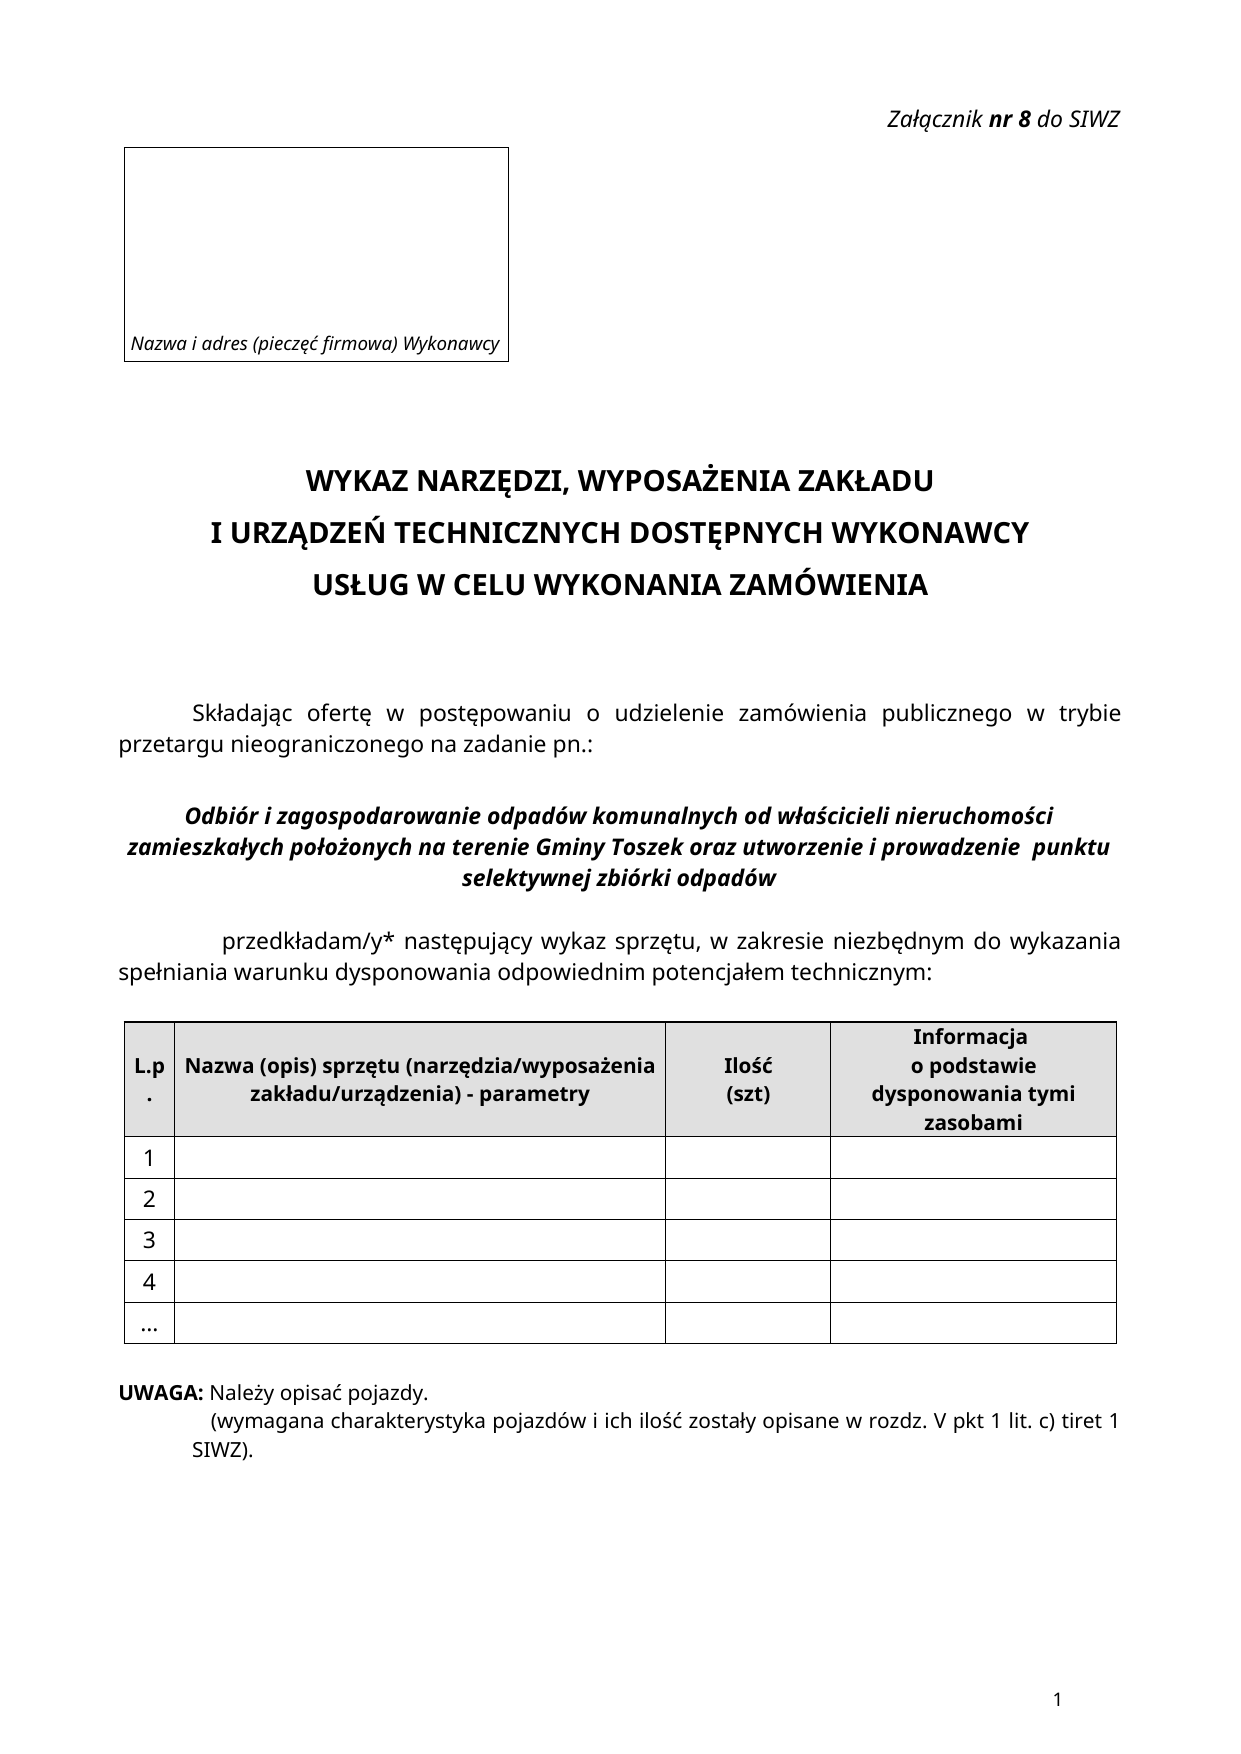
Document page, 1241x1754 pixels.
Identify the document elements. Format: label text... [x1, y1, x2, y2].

text Składając ofertę w postępowaniu o udzielenie zamówienia publicznego w trybie przetargu nieograniczonego na zadanie pn.: [118, 697, 1122, 759]
text USŁUG W CELU WYKONANIA ZAMÓWIENIA [118, 565, 1122, 604]
table_cell [666, 1303, 830, 1343]
table_cell [175, 1261, 665, 1302]
table_cell [666, 1261, 830, 1302]
table_cell [175, 1303, 665, 1343]
table_cell 4 [125, 1261, 174, 1302]
text (wymagana charakterystyka pojazdów i ich ilość zostały opisane w rozdz. V pkt 1 lit. c) tiret 1 SIWZ). [192, 1406, 1122, 1463]
table_header Informacja o podstawie dysponowania tymi zasobami [831, 1023, 1116, 1136]
table_cell 2 [125, 1179, 174, 1219]
text I URZĄDZEŃ TECHNICZNYCH DOSTĘPNYCH WYKONAWCY [118, 512, 1122, 552]
table_cell 3 [125, 1220, 174, 1260]
table_header L.p. [125, 1023, 174, 1136]
table_header Ilość (szt) [666, 1023, 830, 1136]
table_cell [666, 1179, 830, 1219]
table_header Nazwa (opis) sprzętu (narzędzia/wyposażenia zakładu/urządzenia) - parametry [175, 1023, 665, 1136]
text Odbiór i zagospodarowanie odpadów komunalnych od właścicieli nieruchomości zamieszkałych położonych na terenie Gminy Toszek oraz utworzenie i prowadzenie punktu selektywnej zbiórki odpadów [118, 800, 1122, 893]
table_cell [831, 1137, 1116, 1177]
table_cell [175, 1137, 665, 1177]
table_cell 1 [125, 1137, 174, 1177]
text przedkładam/y* następujący wykaz sprzętu, w zakresie niezbędnym do wykazania spełniania warunku dysponowania odpowiednim potencjałem technicznym: [118, 925, 1122, 987]
text Załącznik nr 8 do SIWZ [488, 103, 1122, 135]
table_cell [831, 1179, 1116, 1219]
table_cell [831, 1220, 1116, 1260]
text WYKAZ NARZĘDZI, WYPOSAŻENIA ZAKŁADU [118, 460, 1122, 500]
table_cell [831, 1261, 1116, 1302]
table_cell … [125, 1303, 174, 1343]
table_cell [175, 1179, 665, 1219]
table_header Nazwa i adres (pieczęć firmowa) Wykonawcy [125, 148, 508, 361]
table_cell [666, 1220, 830, 1260]
table_cell [666, 1137, 830, 1177]
table_cell [831, 1303, 1116, 1343]
table_cell [175, 1220, 665, 1260]
text UWAGA: Należy opisać pojazdy. [118, 1378, 1122, 1406]
